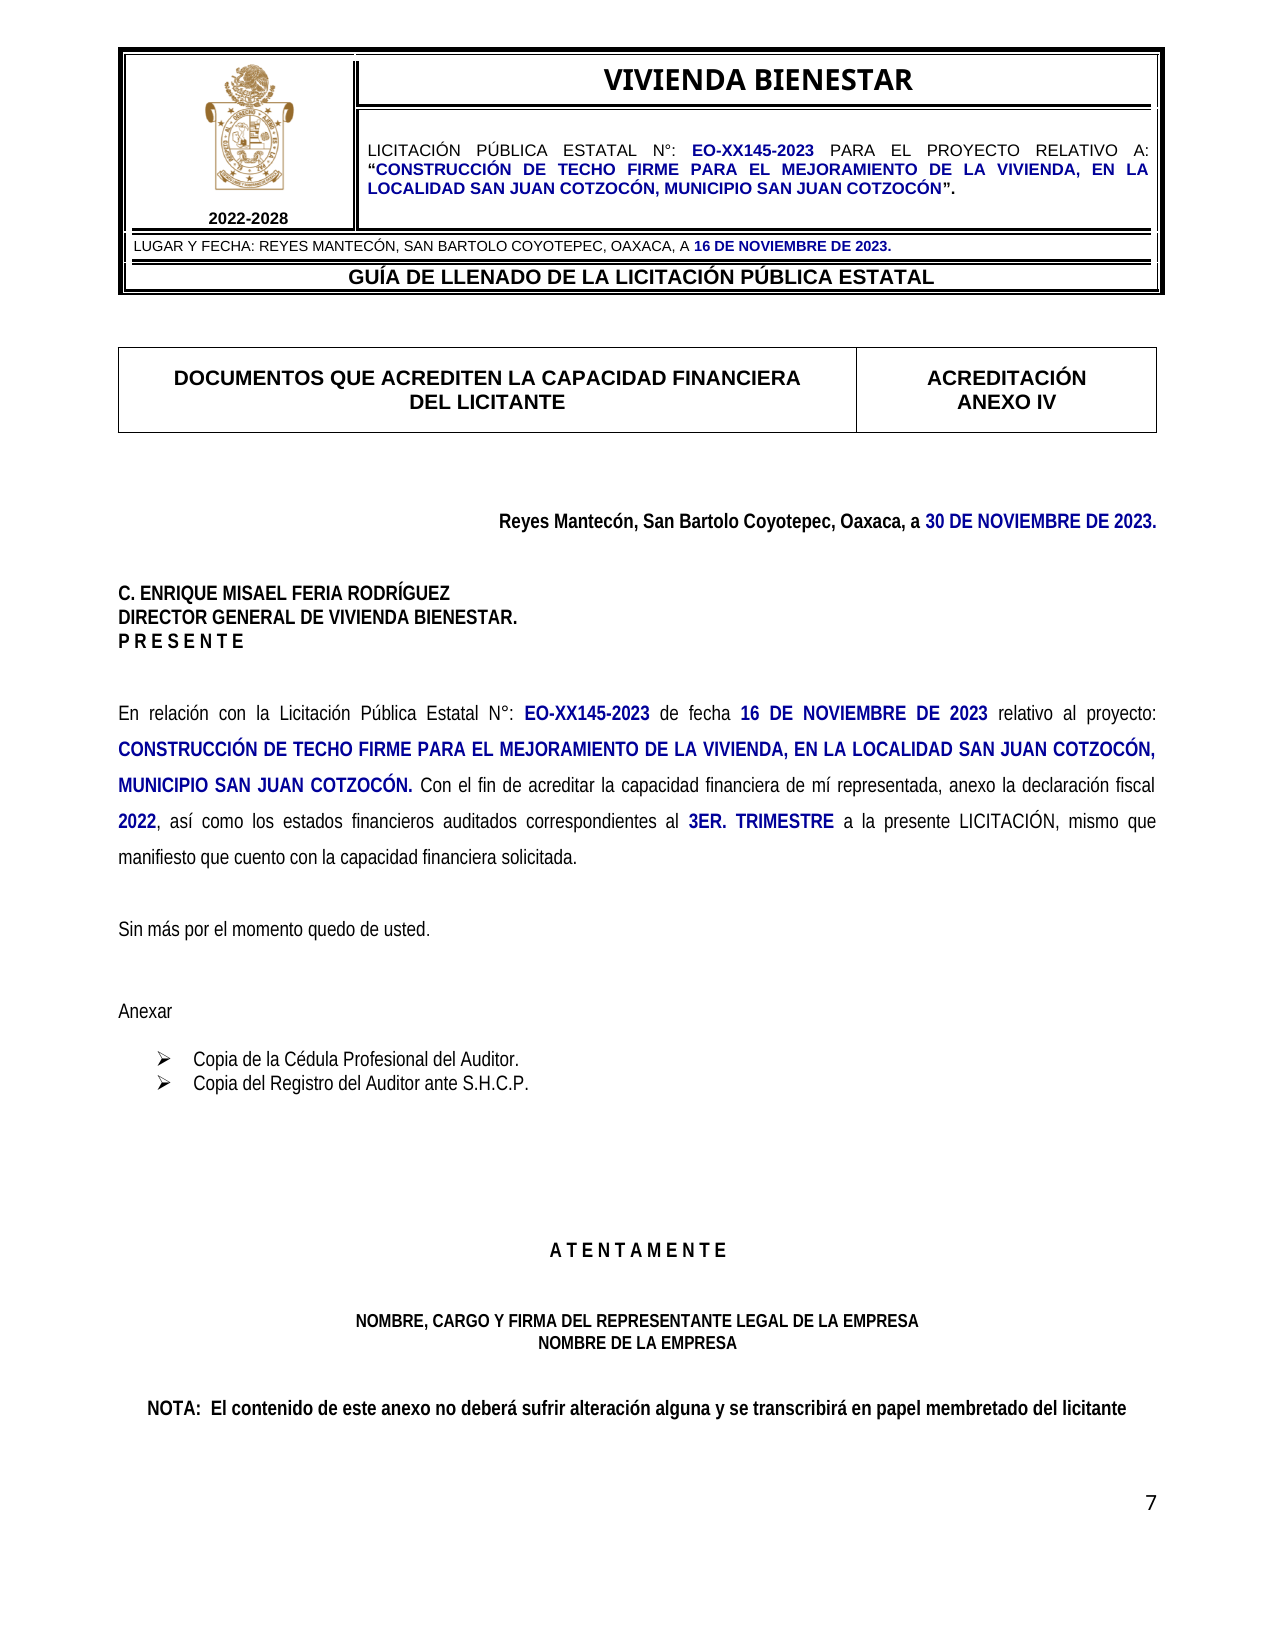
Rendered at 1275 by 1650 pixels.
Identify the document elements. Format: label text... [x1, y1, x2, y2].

list Copia de la Cédula Profesional del Auditor. [156, 1037, 1157, 1061]
text Reyes Mantecón, San Bartolo Coyotepec, Oaxaca, a 30 DE NOVIEMBRE DE 2023. [0, 500, 1157, 524]
text C. ENRIQUE MISAEL FERIA RODRÍGUEZ [118, 572, 1157, 596]
text A T E N T A M E N T E [118, 1228, 1157, 1252]
text P R E S E N T E [118, 619, 1157, 643]
text Sin más por el momento quedo de usted. [118, 907, 1157, 931]
table_header DOCUMENTOS QUE ACREDITEN LA CAPACIDAD FINANCIERA DEL LICITANTE [119, 339, 856, 422]
text En relación con la Licitación Pública Estatal N°: EO-XX145-2023 de fecha 16 DE NOVIEMBRE DE 2023 relativo al proyecto: CONSTRUCCIÓN DE TECHO FIRME PARA EL MEJORAMIENTO DE LA VIVIENDA, EN LA LOCALIDAD SAN JUAN COTZOCÓN, MUNICIPIO SAN JUAN COTZOCÓN. Con el fin de acreditar la capacidad financiera de mí representada, anexo la declaración fiscal 2022, así como los estados financieros auditados correspondientes al 3ER. TRIMESTRE a la presente LICITACIÓN, mismo que manifiesto que cuento con la capacidad financiera solicitada. [118, 691, 1157, 859]
text NOTA: El contenido de este anexo no deberá sufrir alteración alguna y se transcribirá en papel membretado del licitante [118, 1387, 1157, 1411]
text NOMBRE DE LA EMPRESA [118, 1322, 1157, 1343]
picture [199, 60, 296, 189]
text DIRECTOR GENERAL DE VIVIENDA BIENESTAR. [118, 596, 1157, 619]
table_header ACREDITACIÓN ANEXO IV [857, 339, 1156, 422]
text NOMBRE, CARGO Y FIRMA DEL REPRESENTANTE LEGAL DE LA EMPRESA [118, 1300, 1157, 1322]
list Copia del Registro del Auditor ante S.H.C.P. [156, 1061, 1157, 1085]
text Anexar [118, 989, 1143, 1013]
